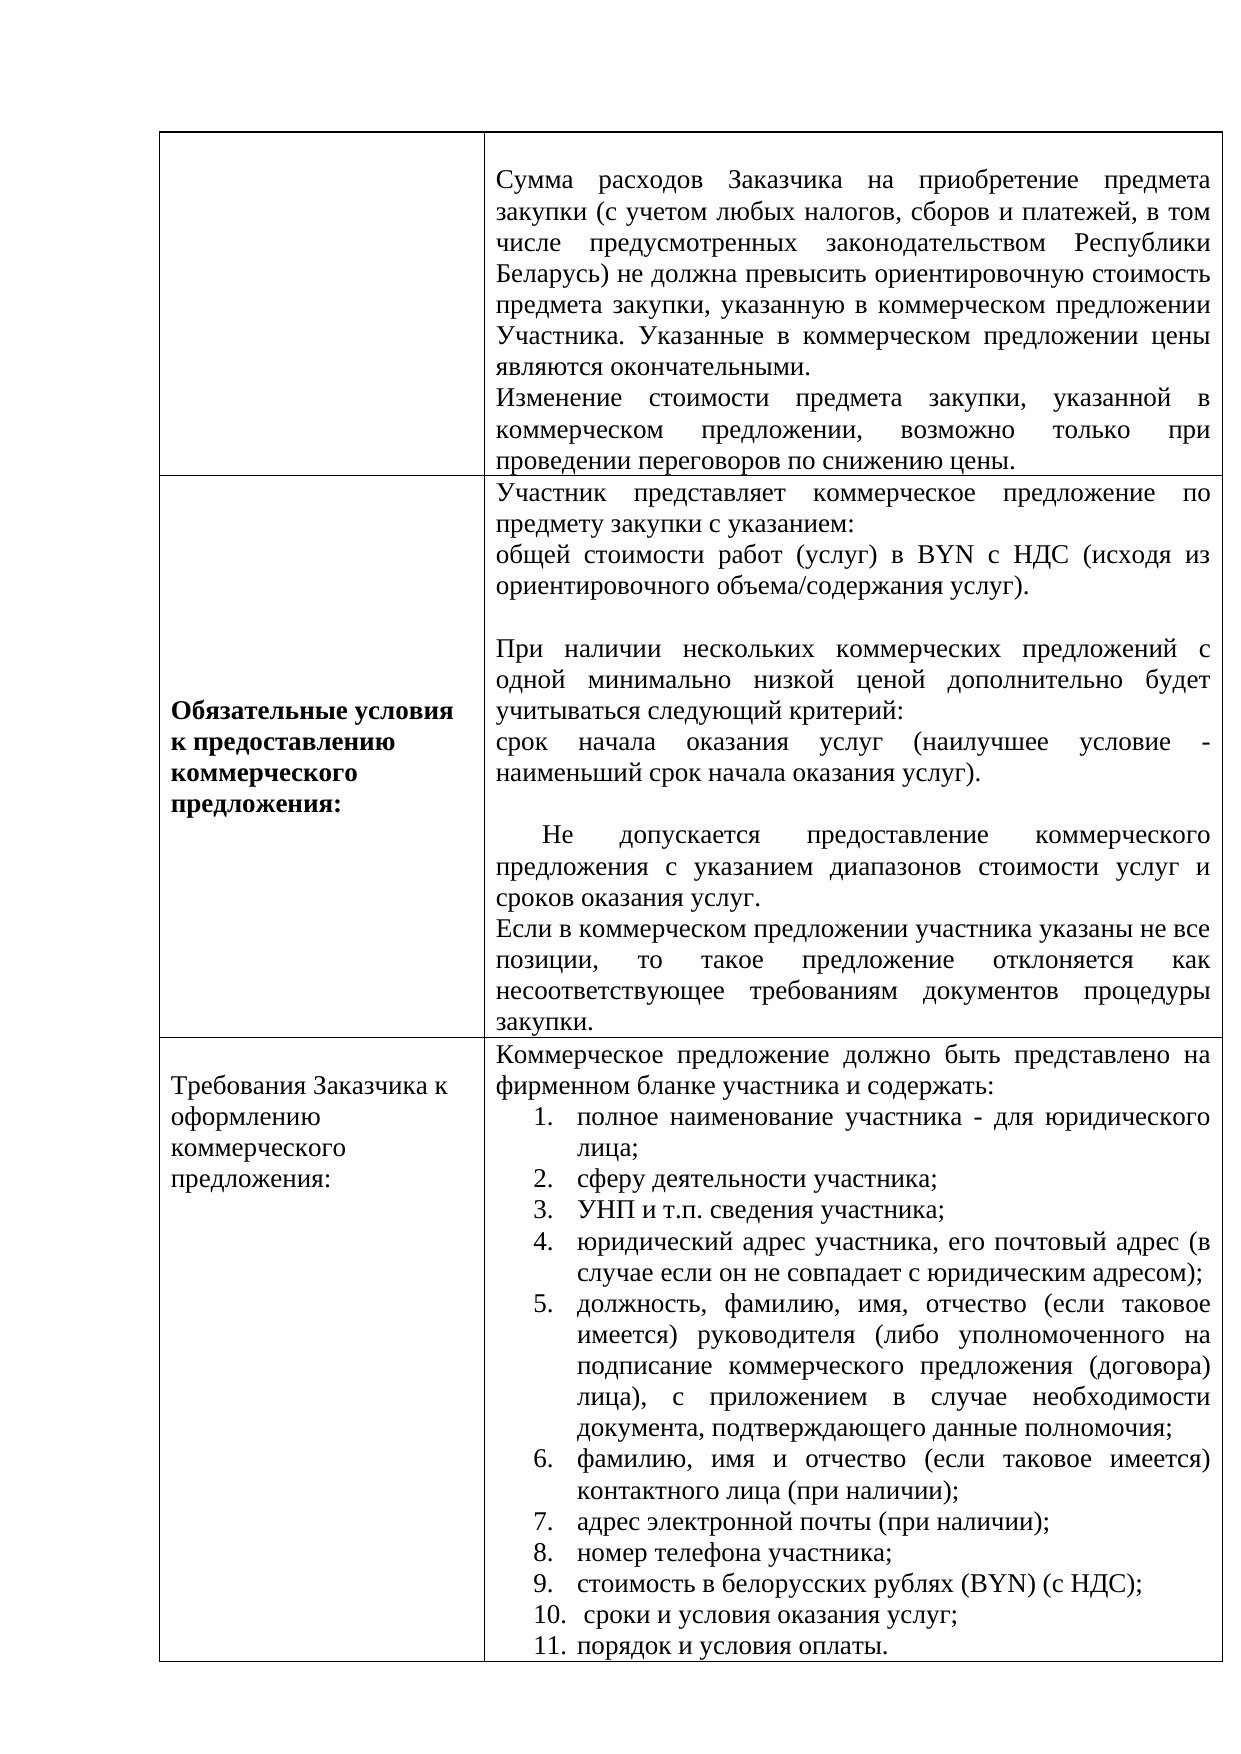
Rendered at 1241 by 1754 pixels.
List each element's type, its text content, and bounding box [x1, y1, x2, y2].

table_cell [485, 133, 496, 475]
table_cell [485, 1038, 1222, 1661]
table_cell Обязательные условия к предоставлению коммерческого предложения: [160, 476, 484, 1037]
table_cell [160, 1038, 484, 1661]
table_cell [160, 133, 484, 475]
table_cell Участник представляет коммерческое предложение по предмету закупки с указанием: общей стоимости работ (услуг) в BYN с НДС (исходя из ориентировочного объема/содержания услуг). При наличии нескольких коммерческих предложений с одной минимально низкой ценой дополнительно будет учитываться следующий критерий: срок начала оказания услуг (наилучшее условие - наименьший срок начала оказания услуг). Не допускается предоставление коммерческого предложения с указанием диапазонов стоимости услуг и сроков оказания услуг. Если в коммерческом предложении участника указаны не все позиции, то такое предложение отклоняется как несоответствующее требованиям документов процедуры закупки. [485, 476, 1222, 1037]
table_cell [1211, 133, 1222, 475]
